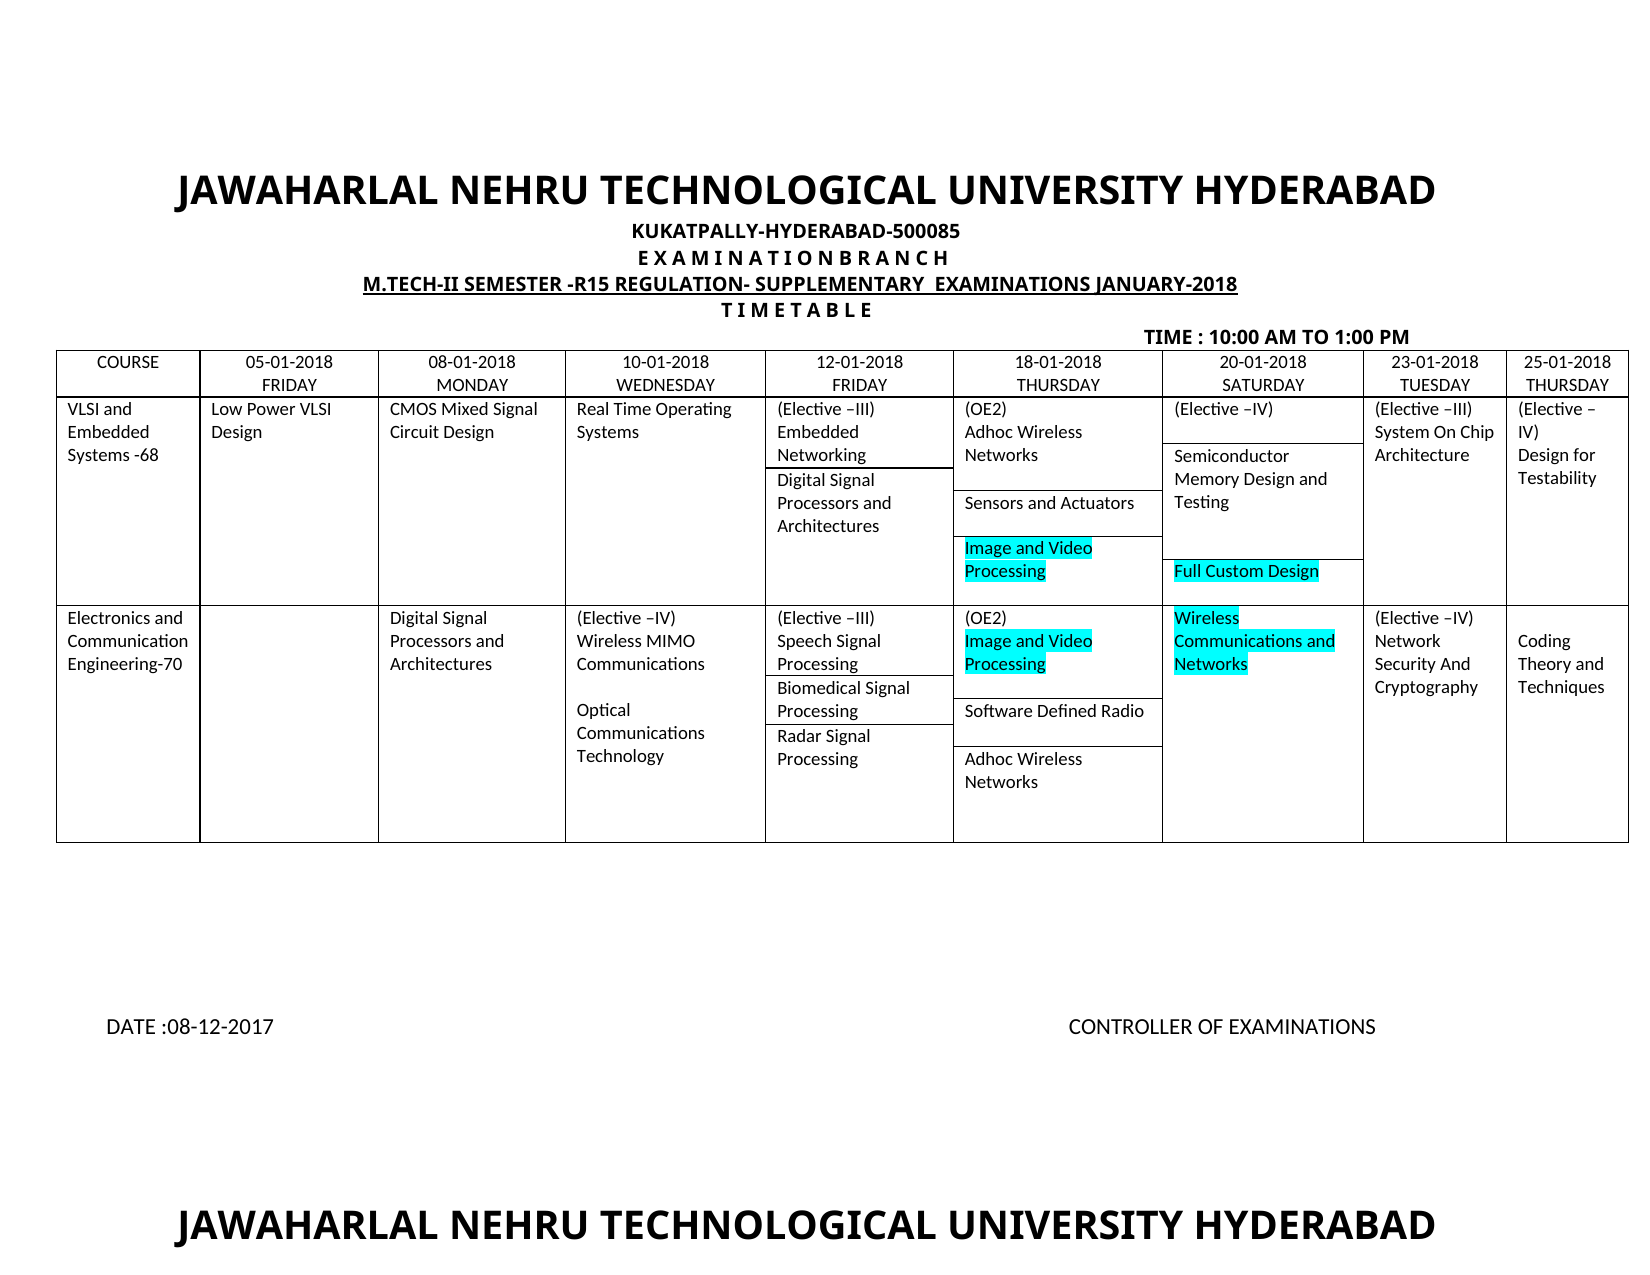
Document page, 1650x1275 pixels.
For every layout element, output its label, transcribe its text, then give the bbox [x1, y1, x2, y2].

table_cell Semiconductor Memory Design and Testing [1163, 444, 1363, 558]
table_header COURSE [57, 351, 199, 396]
table_cell Adhoc Wireless Networks [954, 747, 1162, 842]
table_cell (Elective –IV) Network Security And Cryptography [1364, 606, 1506, 842]
table_cell Low Power VLSI Design [201, 398, 378, 605]
text E X A M I N A T I O N B R A N C H [637, 244, 1584, 271]
table_header 23-01-2018 TUESDAY [1364, 351, 1506, 396]
table_cell (OE2) Adhoc Wireless Networks [954, 398, 1162, 490]
table_cell Full Custom Design [1163, 560, 1363, 605]
table_header 12-01-2018 FRIDAY [766, 351, 953, 396]
table_cell (Elective –III) System On Chip Architecture [1364, 398, 1506, 605]
table_cell Electronics and Communication Engineering-70 [57, 606, 199, 842]
text DATE :08-12-2017 CONTROLLER OF EXAMINATIONS [19, 1012, 1481, 1040]
table_cell (OE2) Image and Video Processing [954, 606, 1162, 698]
table_header 08-01-2018 MONDAY [379, 351, 565, 396]
table_cell Coding Theory and Techniques [1507, 606, 1628, 842]
table_cell Biomedical Signal Processing [766, 676, 953, 723]
table_cell Digital Signal Processors and Architectures [766, 469, 953, 605]
table_cell Software Defined Radio [954, 699, 1162, 746]
table_cell Digital Signal Processors and Architectures [379, 606, 565, 842]
text JAWAHARLAL NEHRU TECHNOLOGICAL UNIVERSITY HYDERABAD [177, 1197, 1584, 1250]
table_header 25-01-2018 THURSDAY [1507, 351, 1628, 396]
text JAWAHARLAL NEHRU TECHNOLOGICAL UNIVERSITY HYDERABAD [177, 162, 1584, 215]
table_header 20-01-2018 SATURDAY [1163, 351, 1363, 396]
table_cell [201, 606, 378, 842]
table_cell (Elective –IV) Design for Testability [1507, 398, 1628, 605]
table_header 10-01-2018 WEDNESDAY [566, 351, 765, 396]
table_cell (Elective –IV) [1163, 398, 1363, 443]
text M.TECH-II SEMESTER -R15 REGULATION- SUPPLEMENTARY EXAMINATIONS JANUARY-2018 [362, 271, 1584, 297]
text TIME : 10:00 AM TO 1:00 PM [1144, 323, 1481, 349]
table_header 05-01-2018 FRIDAY [201, 351, 378, 396]
table_cell Sensors and Actuators [954, 491, 1162, 536]
table_cell (Elective –III) Embedded Networking [766, 398, 953, 467]
table_cell CMOS Mixed Signal Circuit Design [379, 398, 565, 605]
table_cell Radar Signal Processing [766, 725, 953, 842]
table_cell (Elective –IV) Wireless MIMO Communications Optical Communications Technology [566, 606, 765, 842]
table_cell VLSI and Embedded Systems -68 [57, 398, 199, 605]
text T I M E T A B L E [721, 297, 1584, 323]
text KUKATPALLY-HYDERABAD-500085 [631, 217, 1584, 244]
table_cell Real Time Operating Systems [566, 398, 765, 605]
table_header 18-01-2018 THURSDAY [954, 351, 1162, 396]
table_cell Image and Video Processing [954, 537, 1162, 605]
table_cell (Elective –III) Speech Signal Processing [766, 606, 953, 675]
table_cell Wireless Communications and Networks [1163, 606, 1363, 842]
